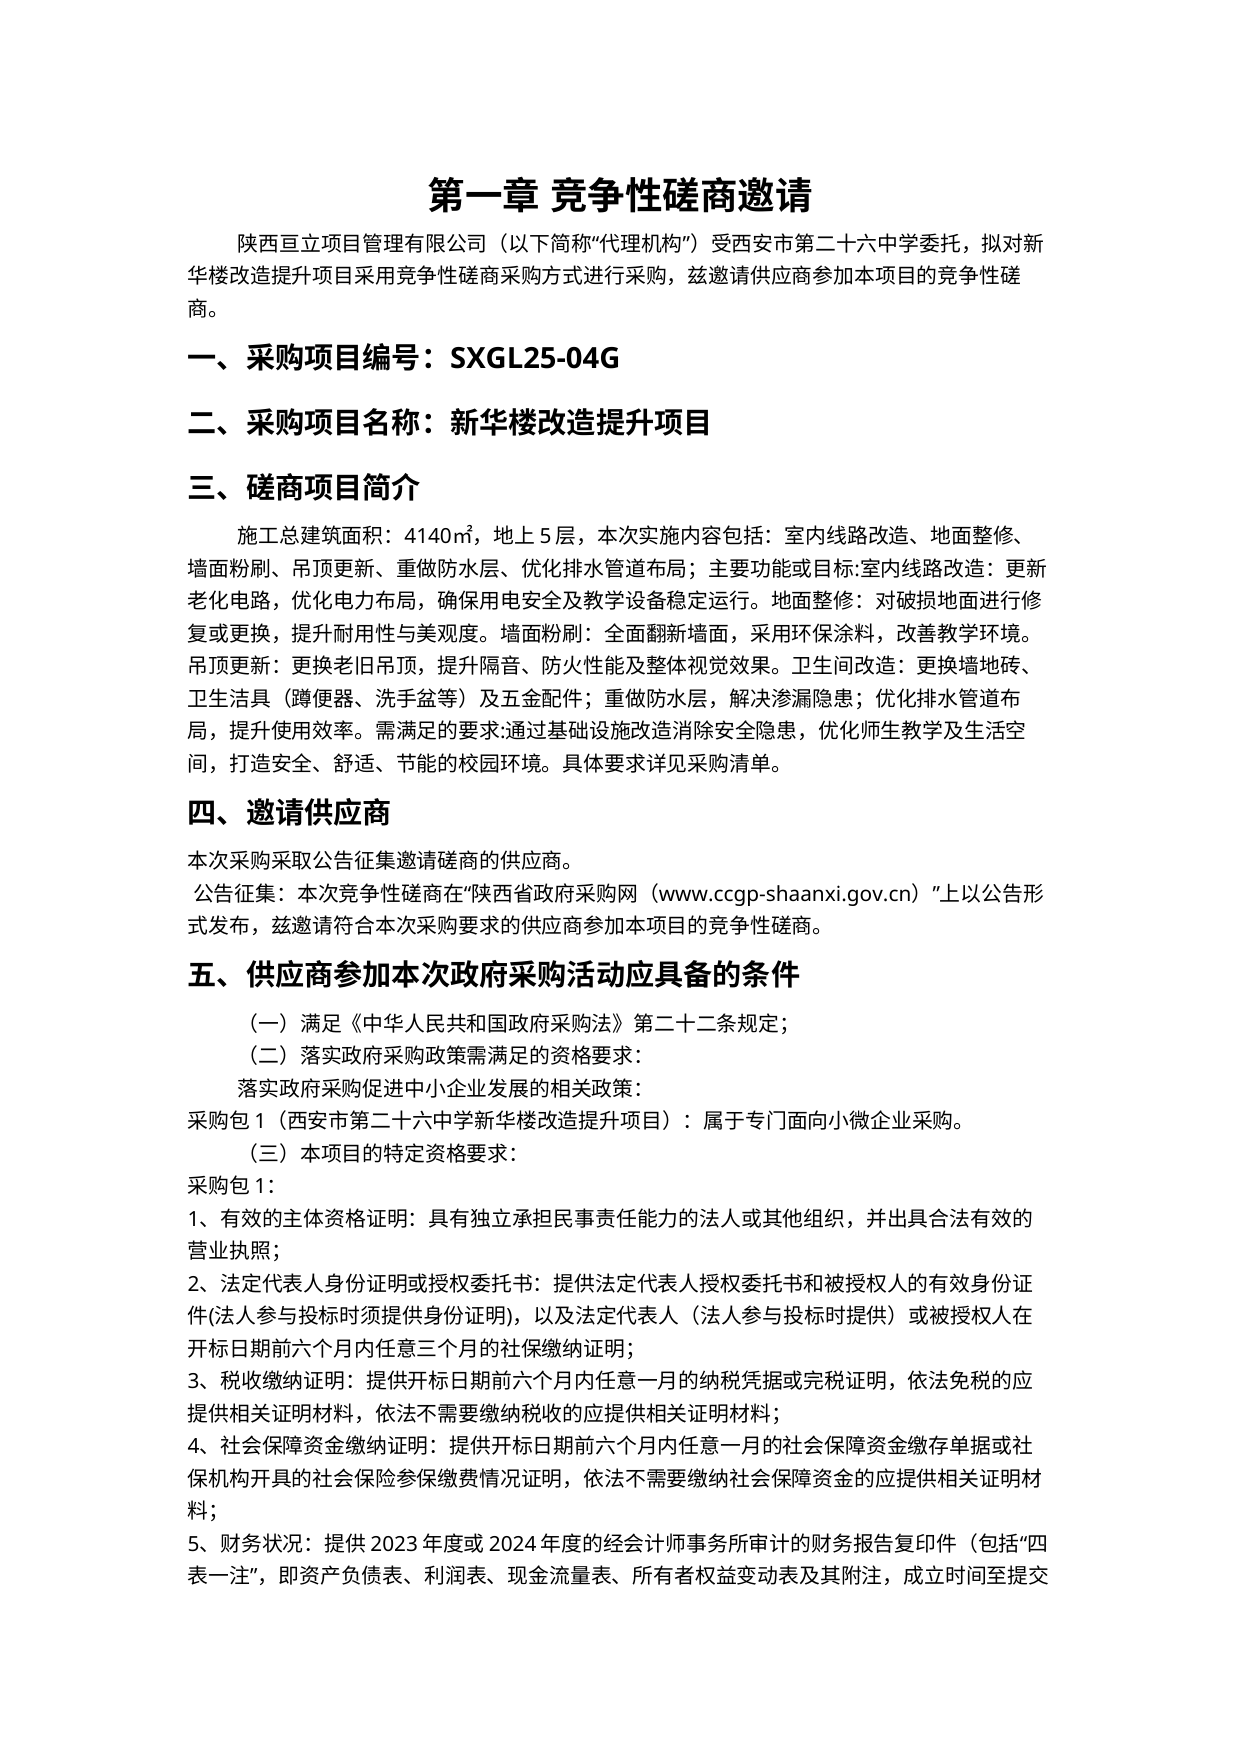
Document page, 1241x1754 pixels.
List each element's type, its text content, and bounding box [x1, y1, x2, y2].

text 2、法定代表人身份证明或授权委托书：提供法定代表人授权委托书和被授权人的有效身份证件(法人参与投标时须提供身份证明)，以及法定代表人（法人参与投标时提供）或被授权人在开标日期前六个月内任意三个月的社保缴纳证明； [187, 1267, 1053, 1364]
text 1、有效的主体资格证明：具有独立承担民事责任能力的法人或其他组织，并出具合法有效的营业执照； [187, 1202, 1053, 1267]
text （二）落实政府采购政策需满足的资格要求： [187, 1039, 1053, 1072]
text 本次采购采取公告征集邀请磋商的供应商。 [187, 844, 1053, 877]
text 第一章 竞争性磋商邀请 [187, 162, 1053, 227]
text 一、采购项目编号：SXGL25-04G [187, 324, 1053, 389]
text （一）满足《中华人民共和国政府采购法》第二十二条规定； [187, 1007, 1053, 1039]
text 二、采购项目名称：新华楼改造提升项目 [187, 389, 1053, 454]
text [187, 1527, 1053, 1592]
text 四、邀请供应商 [187, 779, 1053, 844]
text （三）本项目的特定资格要求： [187, 1137, 1053, 1169]
text 三、磋商项目简介 [187, 454, 1053, 519]
text 陕西亘立项目管理有限公司（以下简称“代理机构”）受西安市第二十六中学委托，拟对新华楼改造提升项目采用竞争性磋商采购方式进行采购，兹邀请供应商参加本项目的竞争性磋商。 [187, 227, 1053, 324]
text 采购包1（西安市第二十六中学新华楼改造提升项目）：属于专门面向小微企业采购。 [187, 1104, 1053, 1137]
text 落实政府采购促进中小企业发展的相关政策： [187, 1072, 1053, 1104]
text 3、税收缴纳证明：提供开标日期前六个月内任意一月的纳税凭据或完税证明，依法免税的应提供相关证明材料，依法不需要缴纳税收的应提供相关证明材料； [187, 1364, 1053, 1429]
text 施工总建筑面积：4140㎡，地上5层，本次实施内容包括：室内线路改造、地面整修、墙面粉刷、吊顶更新、重做防水层、优化排水管道布局；主要功能或目标:室内线路改造：更新老化电路，优化电力布局，确保用电安全及教学设备稳定运行。地面整修：对破损地面进行修复或更换，提升耐用性与美观度。墙面粉刷：全面翻新墙面，采用环保涂料，改善教学环境。吊顶更新：更换老旧吊顶，提升隔音、防火性能及整体视觉效果。卫生间改造：更换墙地砖、卫生洁具（蹲便器、洗手盆等）及五金配件；重做防水层，解决渗漏隐患；优化排水管道布局，提升使用效率。需满足的要求:通过基础设施改造消除安全隐患，优化师生教学及生活空间，打造安全、舒适、节能的校园环境。具体要求详见采购清单。 [187, 519, 1053, 779]
text 4、社会保障资金缴纳证明：提供开标日期前六个月内任意一月的社会保障资金缴存单据或社保机构开具的社会保险参保缴费情况证明，依法不需要缴纳社会保障资金的应提供相关证明材料； [187, 1429, 1053, 1527]
text 公告征集：本次竞争性磋商在“陕西省政府采购网（www.ccgp-shaanxi.gov.cn）”上以公告形式发布，兹邀请符合本次采购要求的供应商参加本项目的竞争性磋商。 [187, 877, 1053, 942]
text 采购包1： [187, 1169, 1053, 1202]
text 五、供应商参加本次政府采购活动应具备的条件 [187, 942, 1053, 1007]
